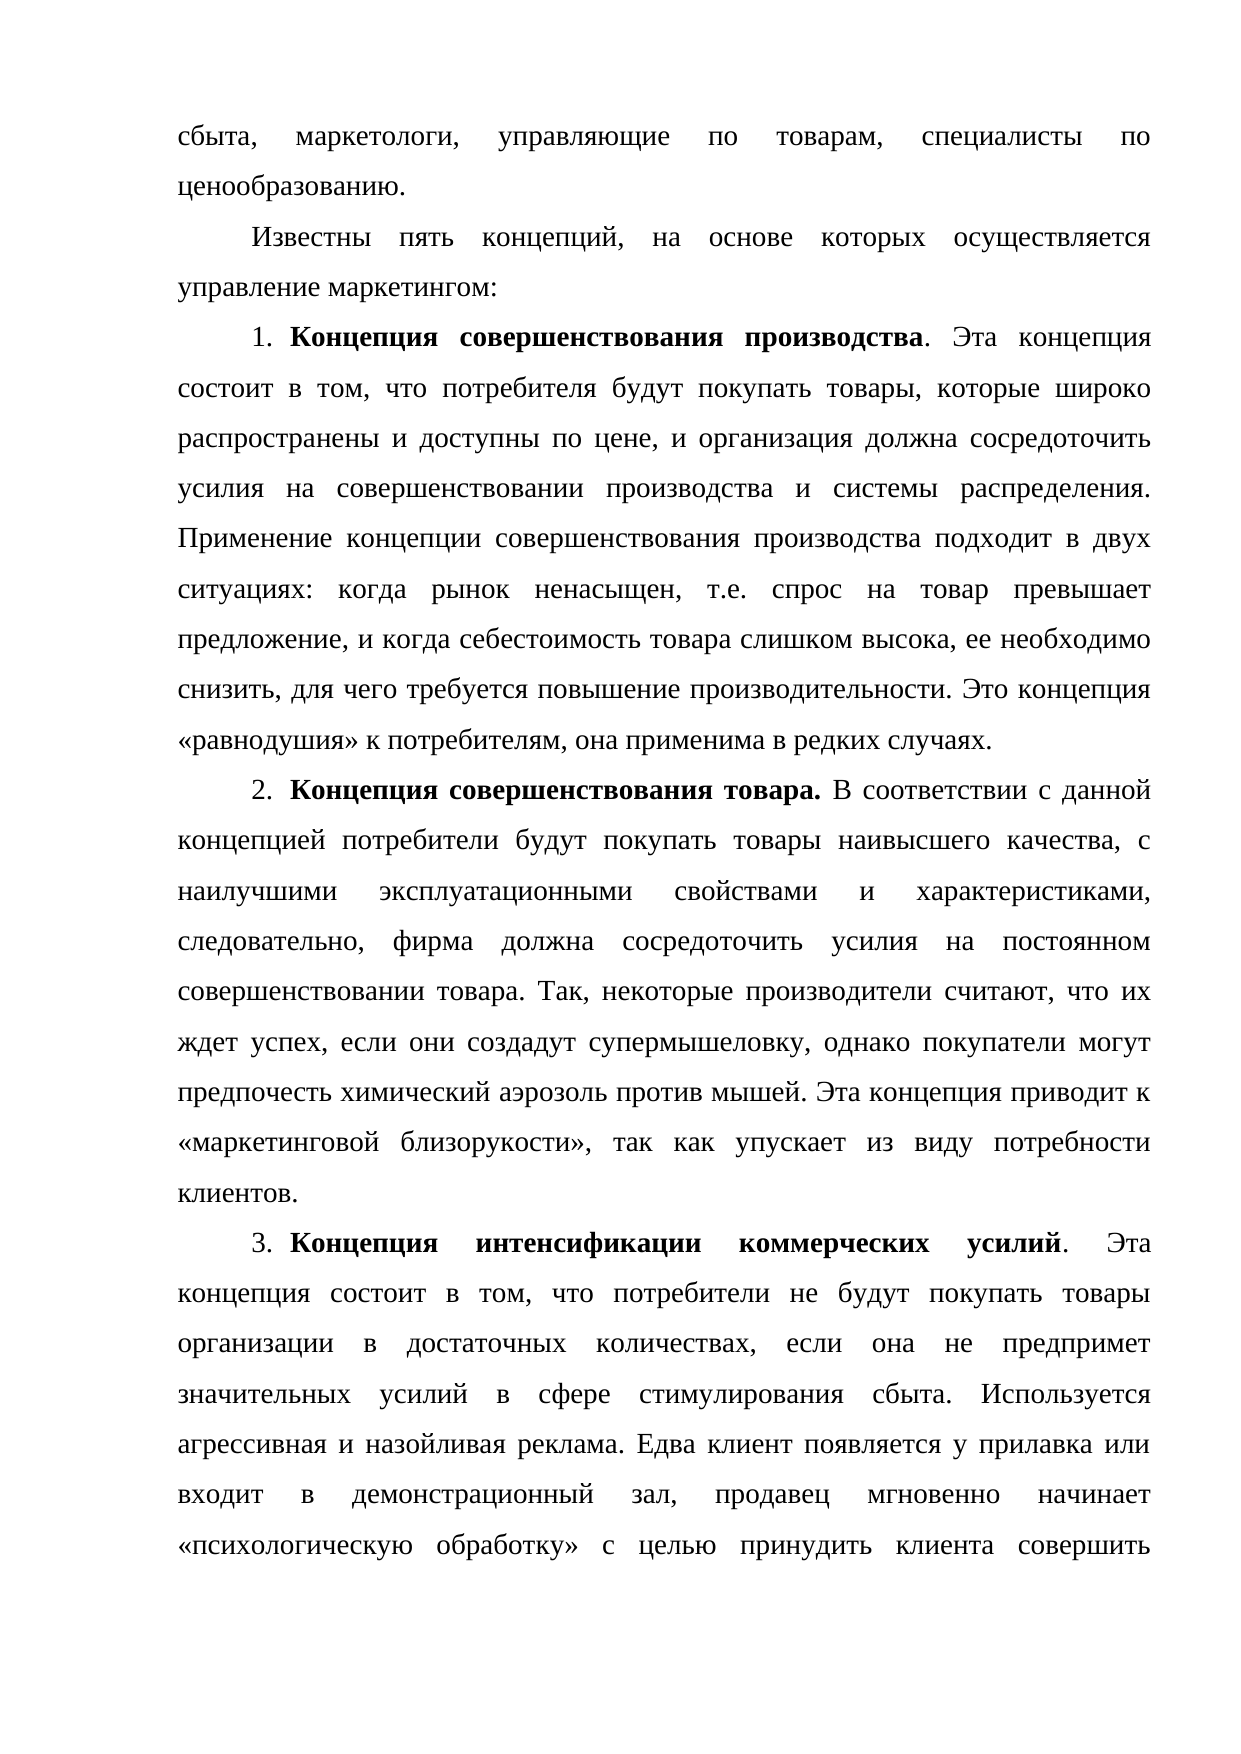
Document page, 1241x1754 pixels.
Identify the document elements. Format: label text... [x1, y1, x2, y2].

list Концепция совершенствования товара. В соответствии с данной концепцией потребители будут покупать товары наивысшего качества, с наилучшими эксплуатационными свойствами и характеристиками, следовательно, фирма должна сосредоточить усилия на постоянном совершенствовании товара. Так, некоторые производители считают, что их ждет успех, если они создадут супермышеловку, однако покупатели могут предпочесть химический аэрозоль против мышей. Эта концепция приводит к «маркетинговой близорукости», так как упускает из виду потребности клиентов. [177, 772, 1152, 1208]
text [177, 118, 1152, 202]
text Известны пять концепций, на основе которых осуществляется управление маркетингом: [177, 219, 1152, 303]
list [177, 1225, 1152, 1560]
list Концепция совершенствования производства. Эта концепция состоит в том, что потребителя будут покупать товары, которые широко распространены и доступны по цене, и организация должна сосредоточить усилия на совершенствовании производства и системы распределения. Применение концепции совершенствования производства подходит в двух ситуациях: когда рынок ненасыщен, т.е. спрос на товар превышает предложение, и когда себестоимость товара слишком высока, ее необходимо снизить, для чего требуется повышение производительности. Это концепция «равнодушия» к потребителям, она применима в редких случаях. [177, 319, 1152, 755]
